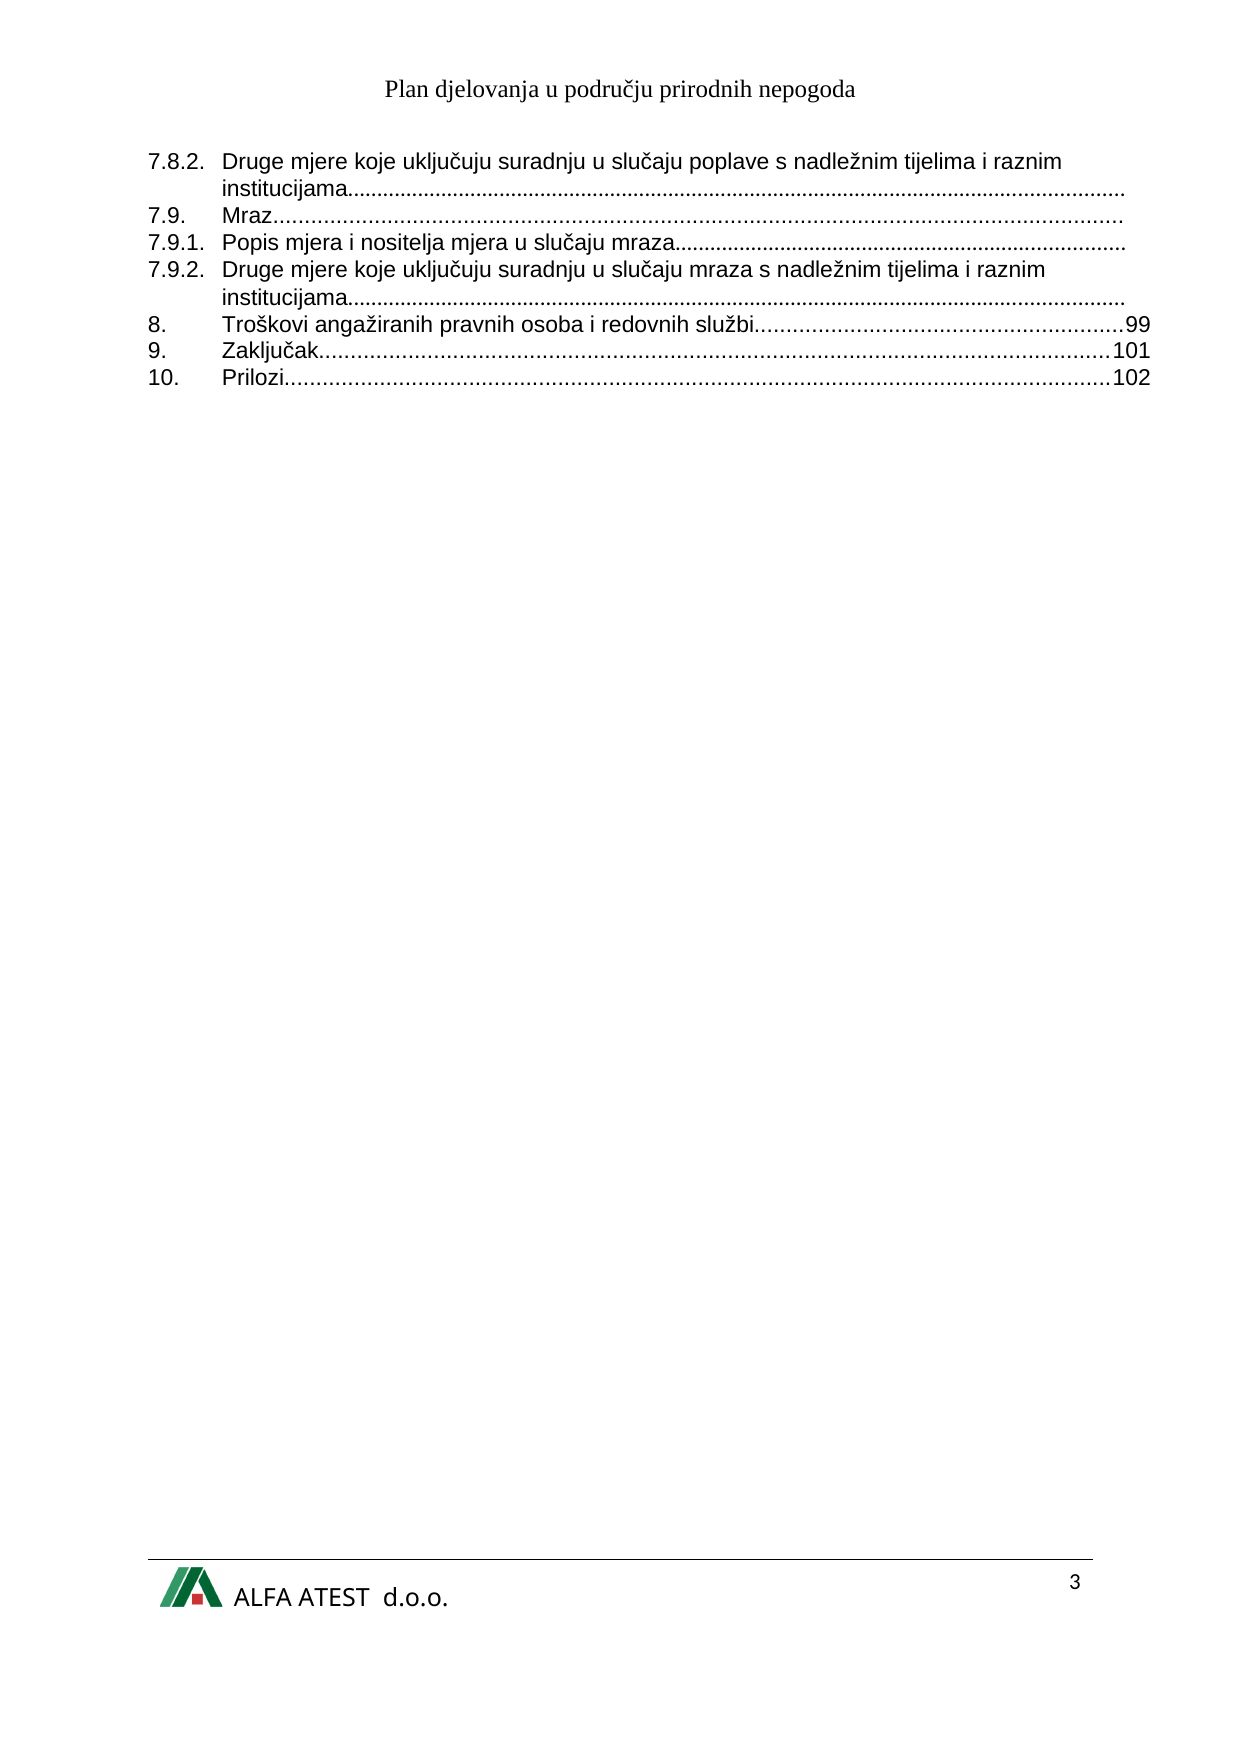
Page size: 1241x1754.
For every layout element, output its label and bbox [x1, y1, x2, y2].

picture [159, 1567, 223, 1607]
